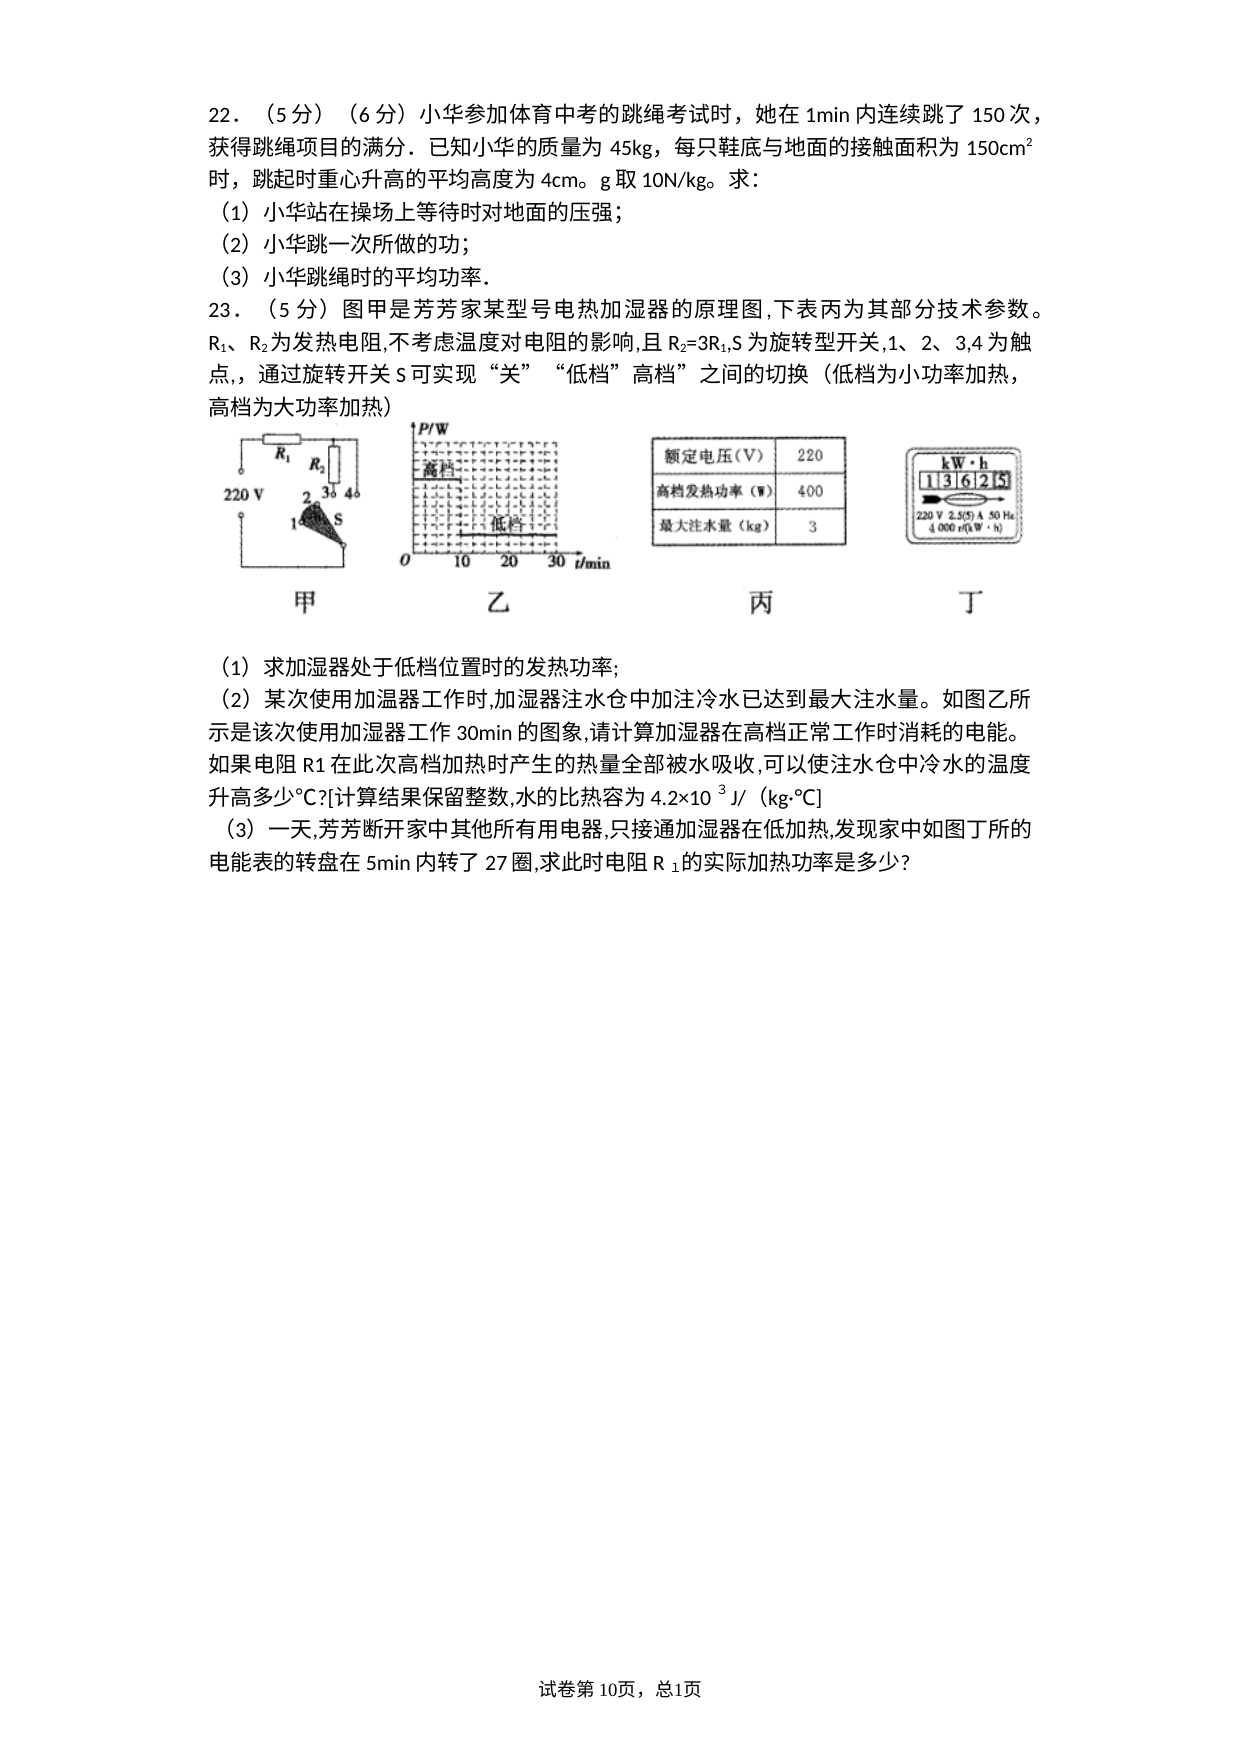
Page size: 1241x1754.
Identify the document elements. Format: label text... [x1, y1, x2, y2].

picture [208, 422, 1074, 621]
text 23．（5分）图甲是芳芳家某型号电热加湿器的原理图,下表丙为其部分技术参数。R1、R2为发热电阻,不考虑温度对电阻的影响,且R2=3R1,S为旋转型开关,1、2、3,4为触点,，通过旋转开关S可实现“关”“低档”高档”之间的切换（低档为小功率加热，高档为大功率加热） [208, 292, 1032, 422]
text （2）小华跳一次所做的功； [208, 227, 1032, 259]
text 22．（5分）（6分）小华参加体育中考的跳绳考试时，她在1min内连续跳了150次，获得跳绳项目的满分．已知小华的质量为45kg，每只鞋底与地面的接触面积为150cm2时，跳起时重心升高的平均高度为4cm。g取10N/kg。求： [208, 97, 1032, 194]
text （2）某次使用加温器工作时,加湿器注水仓中加注冷水已达到最大注水量。如图乙所示是该次使用加湿器工作30min的图象,请计算加湿器在高档正常工作时消耗的电能。如果电阻R1在此次高档加热时产生的热量全部被水吸收,可以使注水仓中冷水的温度升高多少℃?[计算结果保留整数,水的比热容为4.2×10３J/（kg·℃] [208, 682, 1032, 812]
text （3）小华跳绳时的平均功率． [208, 259, 1032, 292]
text （3）一天,芳芳断开家中其他所有用电器,只接通加湿器在低加热,发现家中如图丁所的电能表的转盘在5min内转了27圈,求此时电阻R１的实际加热功率是多少? [208, 812, 1032, 877]
text （1）小华站在操场上等待时对地面的压强； [208, 194, 1032, 227]
text （1）求加湿器处于低档位置时的发热功率; [208, 649, 1032, 682]
